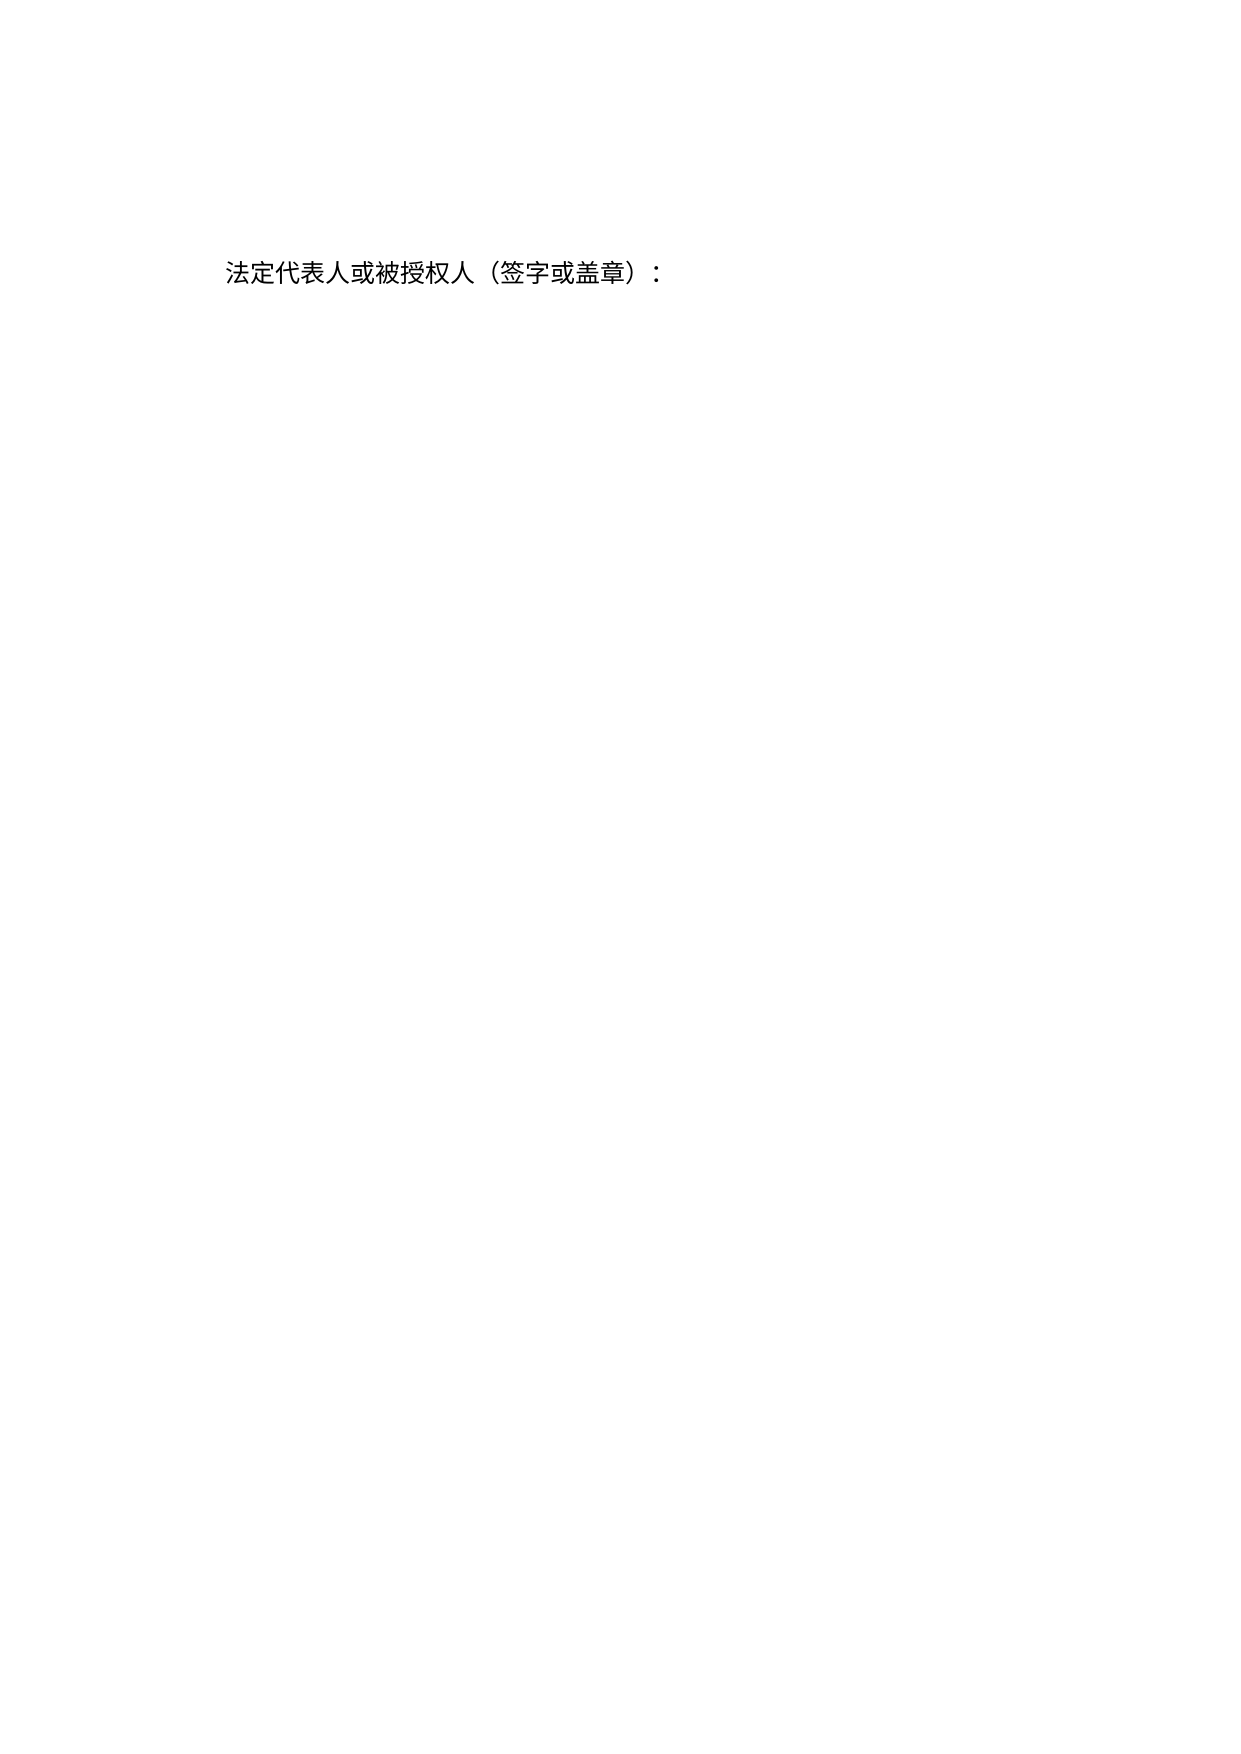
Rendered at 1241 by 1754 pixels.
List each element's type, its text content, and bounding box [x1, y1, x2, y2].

text 法定代表人或被授权人（签字或盖章）： [187, 239, 1053, 304]
